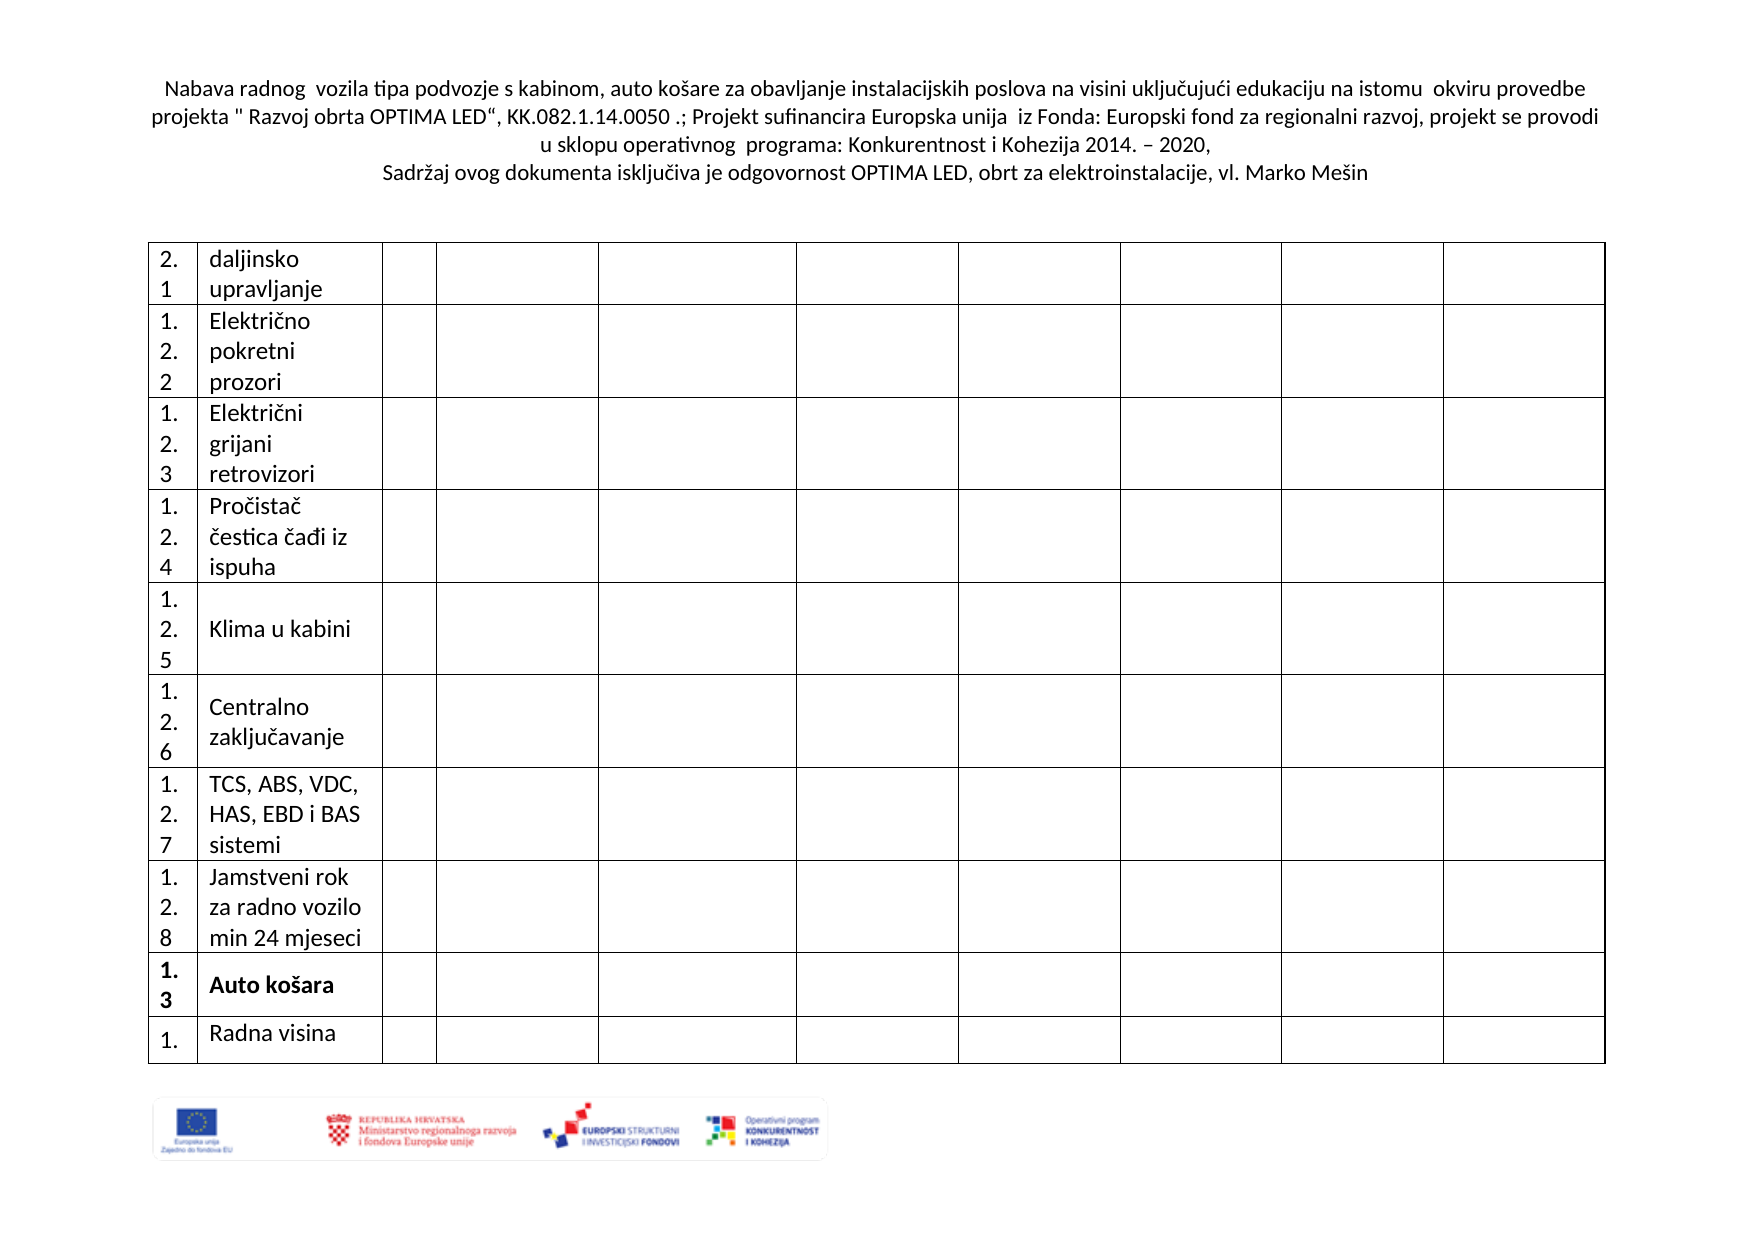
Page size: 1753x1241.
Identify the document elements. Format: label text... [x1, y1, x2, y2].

table_cell Električno pokretni prozori [198, 305, 382, 397]
table_cell [599, 1017, 796, 1062]
table_cell [797, 583, 958, 674]
picture [147, 1091, 835, 1167]
table_cell [1444, 583, 1604, 674]
table_cell [1282, 675, 1443, 767]
table_cell [437, 1017, 598, 1062]
table_cell Klima u kabini [198, 583, 382, 674]
table_cell [959, 675, 1120, 767]
table_cell [797, 675, 958, 767]
table_cell 1.2.7 [149, 768, 197, 859]
table_cell Električni grijani retrovizori [198, 398, 382, 489]
table_cell [797, 243, 958, 304]
table_cell 1.3.1 [149, 1017, 197, 1062]
table_cell 1.2.8 [149, 861, 197, 952]
table_cell [959, 490, 1120, 582]
table_cell [1282, 243, 1443, 304]
table_cell [383, 583, 436, 674]
table_cell [1444, 490, 1604, 582]
table_cell [1282, 398, 1443, 489]
table_cell [797, 1017, 958, 1062]
table_cell [599, 768, 796, 859]
table_cell [1282, 861, 1443, 952]
table_cell 1.2.1 [149, 243, 197, 304]
table_cell [1121, 583, 1281, 674]
table_cell 1.2.6 [149, 675, 197, 767]
table_cell [383, 398, 436, 489]
table_cell [1282, 583, 1443, 674]
table_cell [1282, 305, 1443, 397]
table_cell [383, 768, 436, 859]
table_cell [1121, 675, 1281, 767]
table_cell [383, 1017, 436, 1062]
table_cell [383, 490, 436, 582]
table_cell [437, 675, 598, 767]
table_cell [959, 243, 1120, 304]
table_cell [437, 953, 598, 1016]
table_cell 1.2.5 [149, 583, 197, 674]
table_cell [599, 583, 796, 674]
table_cell Središnje daljinsko upravljanje [198, 243, 382, 304]
table_cell [1444, 675, 1604, 767]
table_cell [1121, 490, 1281, 582]
table_cell [1121, 243, 1281, 304]
table_cell [599, 305, 796, 397]
table_cell [437, 490, 598, 582]
table_cell [437, 583, 598, 674]
table_cell 1.2.2 [149, 305, 197, 397]
table_cell [797, 861, 958, 952]
table_cell [599, 953, 796, 1016]
table_cell [1121, 305, 1281, 397]
table_cell [599, 675, 796, 767]
table_cell [383, 243, 436, 304]
table_cell [599, 243, 796, 304]
table_cell Jamstveni rok za radno vozilo min 24 mjeseci [198, 861, 382, 952]
table_cell [1444, 953, 1604, 1016]
table_cell [1282, 1017, 1443, 1062]
table_cell [437, 768, 598, 859]
table_cell [383, 953, 436, 1016]
table_cell [959, 583, 1120, 674]
table_cell [599, 861, 796, 952]
table_cell [1444, 861, 1604, 952]
table_cell [1121, 768, 1281, 859]
table_cell [797, 768, 958, 859]
table_cell [959, 953, 1120, 1016]
table_cell [959, 861, 1120, 952]
table_cell [383, 675, 436, 767]
table_cell [437, 861, 598, 952]
table_cell [1444, 305, 1604, 397]
table_cell [1282, 768, 1443, 859]
table_cell 1.3 [149, 953, 197, 1016]
table_cell [1121, 953, 1281, 1016]
table_cell Pročistač čestica čađi iz ispuha [198, 490, 382, 582]
table_cell 1.2.3 [149, 398, 197, 489]
table_cell [1444, 1017, 1604, 1062]
table_cell [797, 398, 958, 489]
table_cell [437, 305, 598, 397]
table_cell TCS, ABS, VDC, HAS, EBD i BAS sistemi [198, 768, 382, 859]
table_cell [1444, 398, 1604, 489]
table_cell [959, 398, 1120, 489]
table_cell [797, 953, 958, 1016]
table_cell [959, 1017, 1120, 1062]
table_cell [383, 861, 436, 952]
table_cell [1121, 861, 1281, 952]
table_cell [599, 490, 796, 582]
table_cell 1.2.4 [149, 490, 197, 582]
table_cell [1444, 243, 1604, 304]
table_cell [1282, 490, 1443, 582]
table_cell [959, 305, 1120, 397]
table_cell [437, 243, 598, 304]
table_cell [1121, 1017, 1281, 1062]
table_cell Radna visina minimalno 20 m [198, 1017, 382, 1062]
table_cell [1121, 398, 1281, 489]
table_cell [437, 398, 598, 489]
table_cell [1444, 768, 1604, 859]
table_cell [599, 398, 796, 489]
table_cell [797, 490, 958, 582]
table_cell [1282, 953, 1443, 1016]
table_cell [383, 305, 436, 397]
table_cell Auto košara [198, 953, 382, 1016]
table_cell [797, 305, 958, 397]
table_cell [959, 768, 1120, 859]
table_cell Centralno zaključavanje [198, 675, 382, 767]
